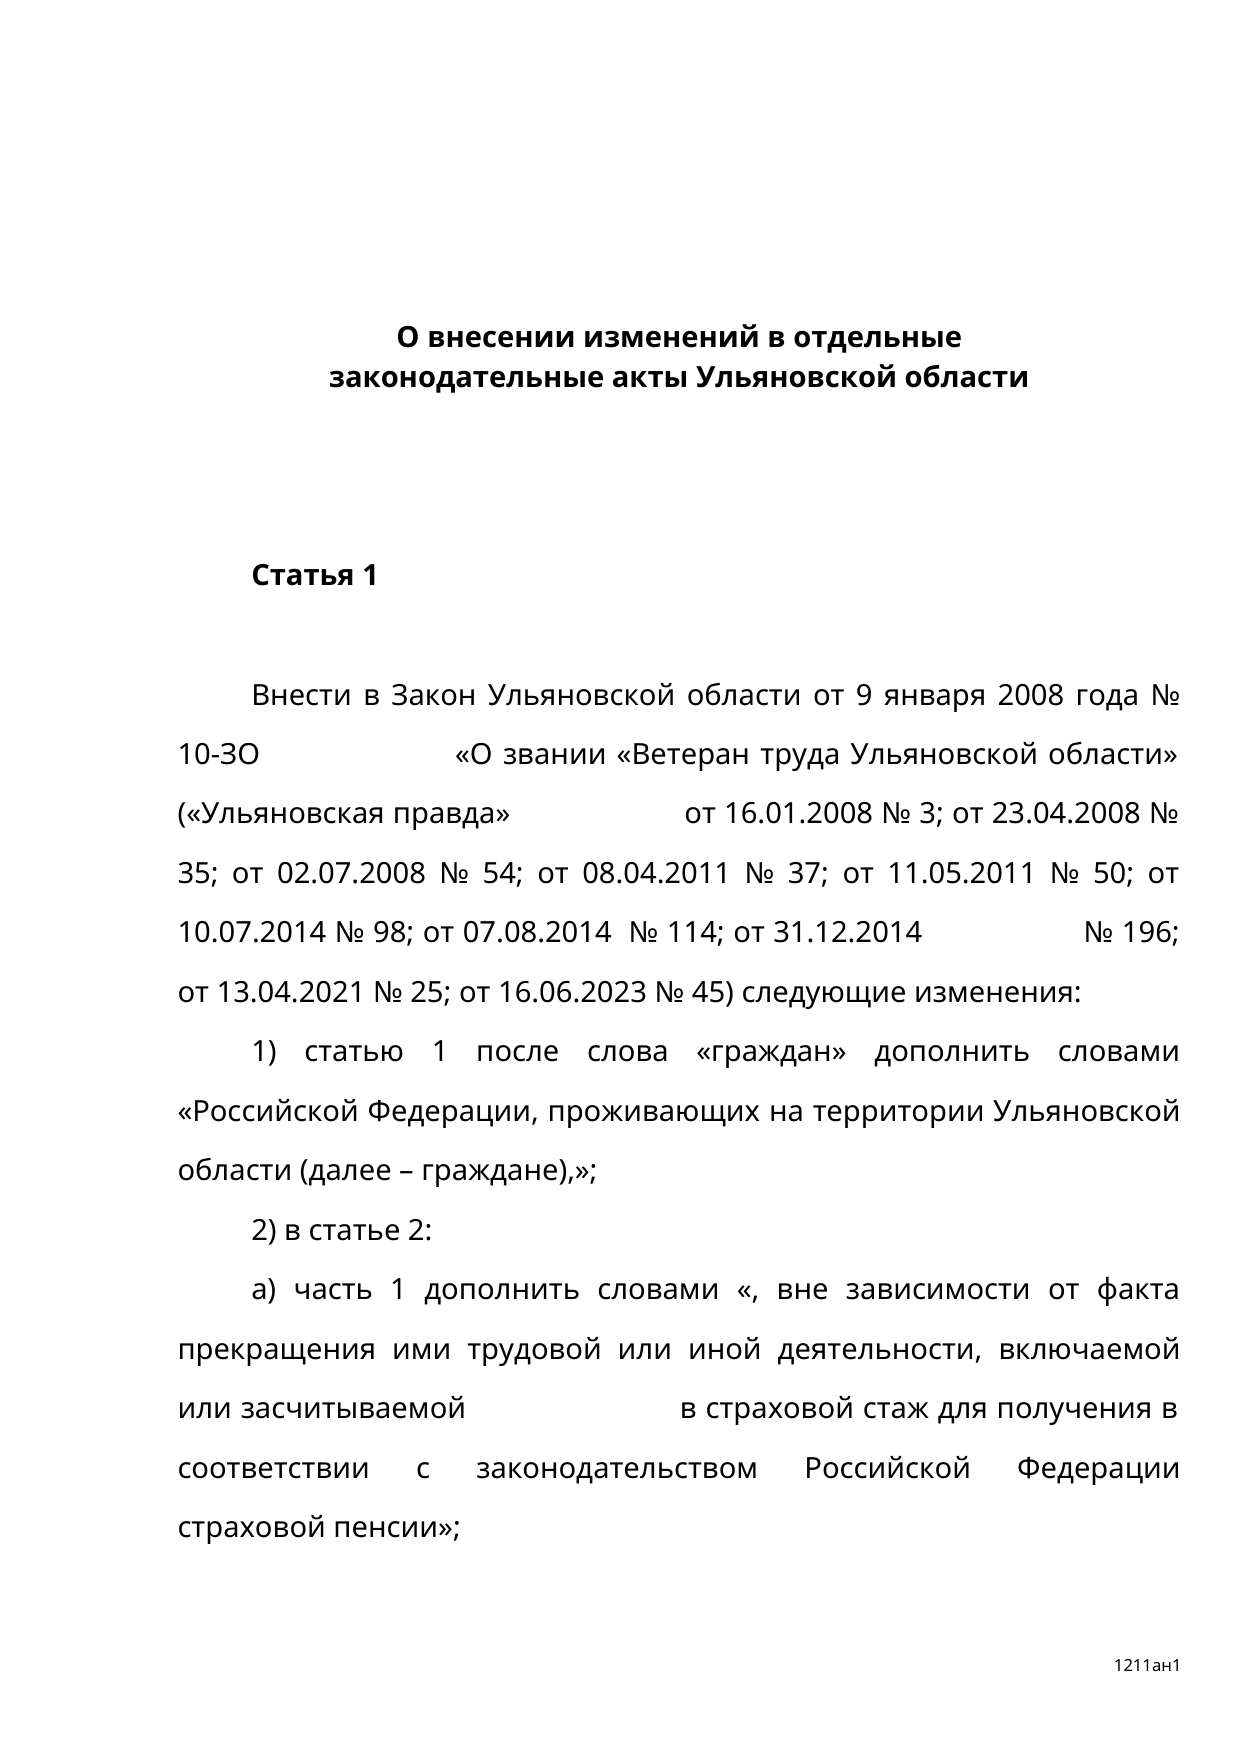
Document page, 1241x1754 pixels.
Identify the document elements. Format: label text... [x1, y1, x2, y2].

text О внесении изменений в отдельные [177, 317, 1181, 356]
text Внести в Закон Ульяновской области от 9 января 2008 года № 10-ЗО «О звании «Ветеран труда Ульяновской области» («Ульяновская правда» от 16.01.2008 № 3; от 23.04.2008 № 35; от 02.07.2008 № 54; от 08.04.2011 № 37; от 11.05.2011 № 50; от 10.07.2014 № 98; от 07.08.2014 № 114; от 31.12.2014 № 196; от 13.04.2021 № 25; от 16.06.2023 № 45) следующие изменения: [177, 674, 1181, 1011]
text законодательные акты Ульяновской области [177, 356, 1181, 396]
text Статья 1 [177, 555, 1181, 594]
text 2) в статье 2: [177, 1209, 1181, 1249]
text а) часть 1 дополнить словами «, вне зависимости от факта прекращения ими трудовой или иной деятельности, включаемой или засчитываемой в страховой стаж для получения в соответствии с законодательством Российской Федерации страховой пенсии»; [177, 1268, 1181, 1546]
text 1) статью 1 после слова «граждан» дополнить словами «Российской Федерации, проживающих на территории Ульяновской области (далее – граждане),»; [177, 1031, 1181, 1189]
